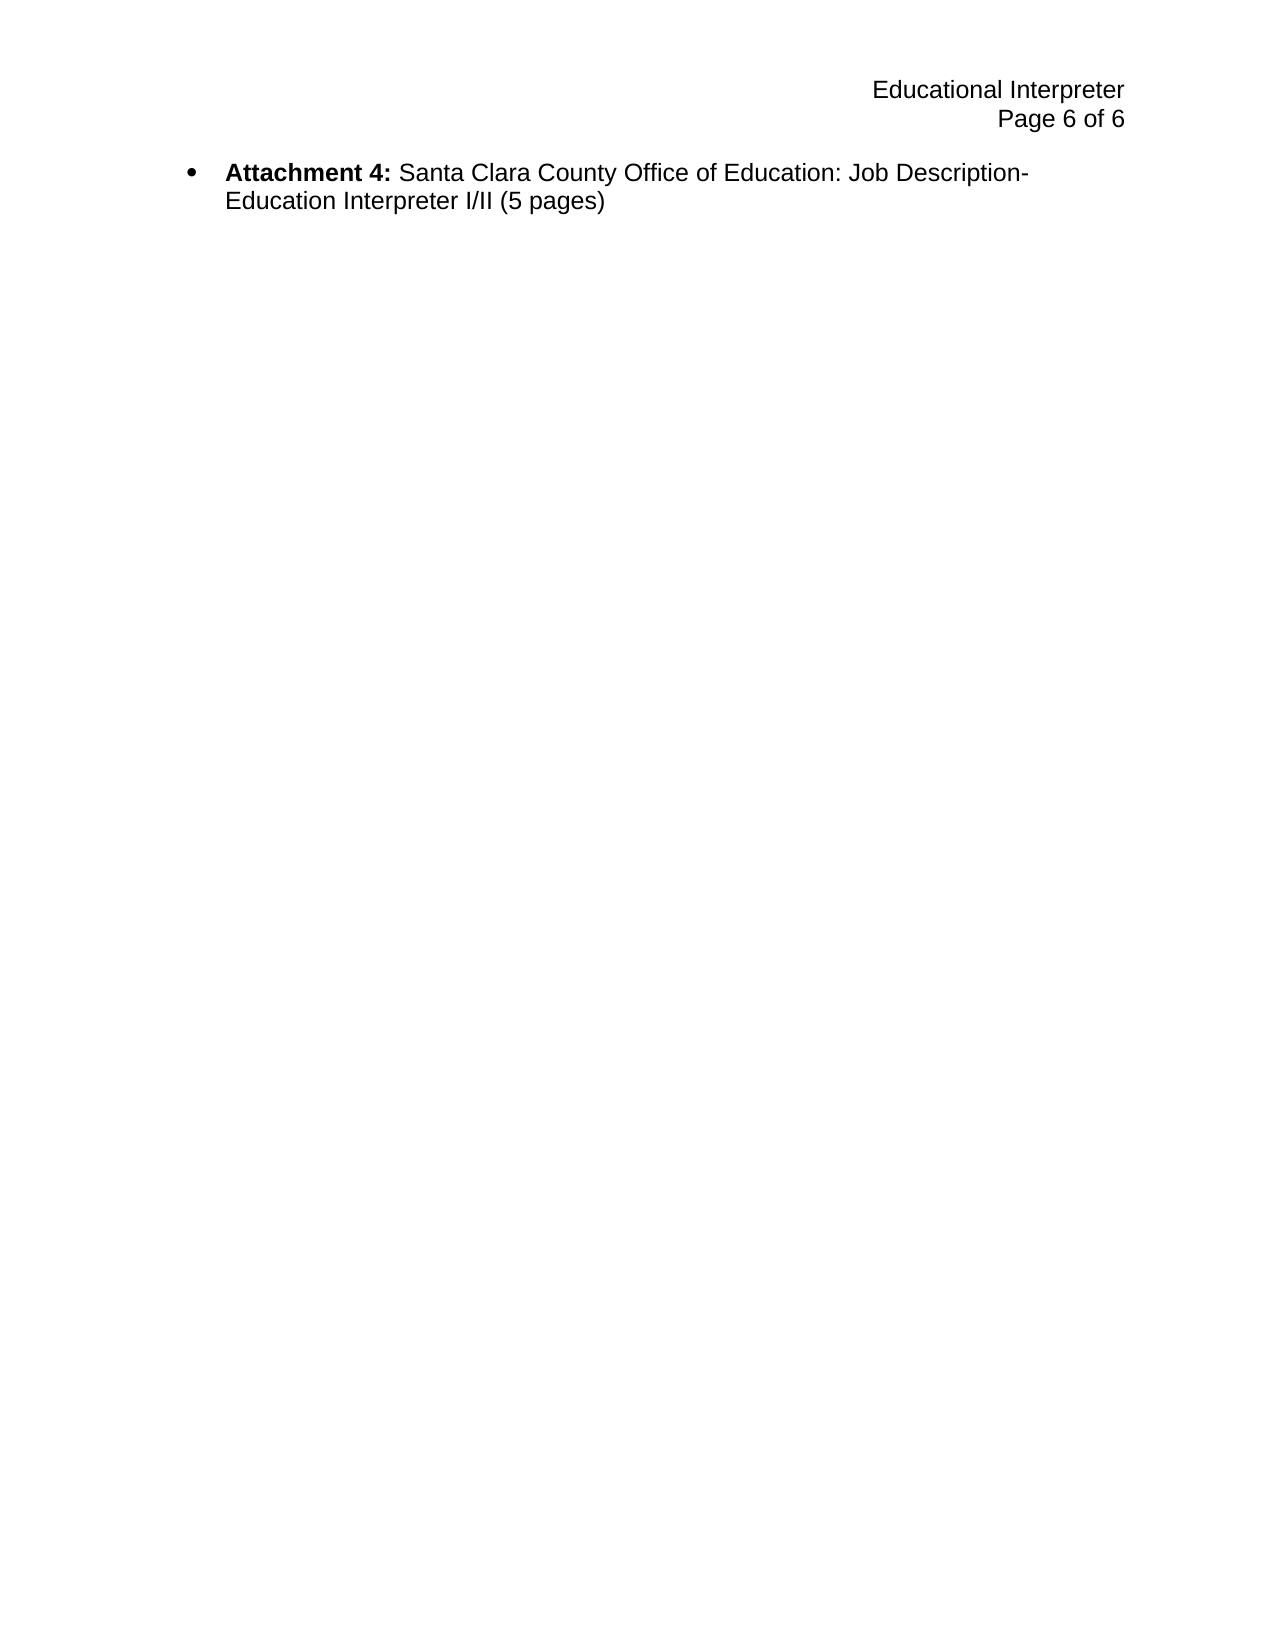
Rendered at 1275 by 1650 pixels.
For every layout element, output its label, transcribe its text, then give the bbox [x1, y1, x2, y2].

list Attachment 4: Santa Clara County Office of Education: Job Description- Education Interpreter I/II (5 pages) [187, 157, 1125, 215]
